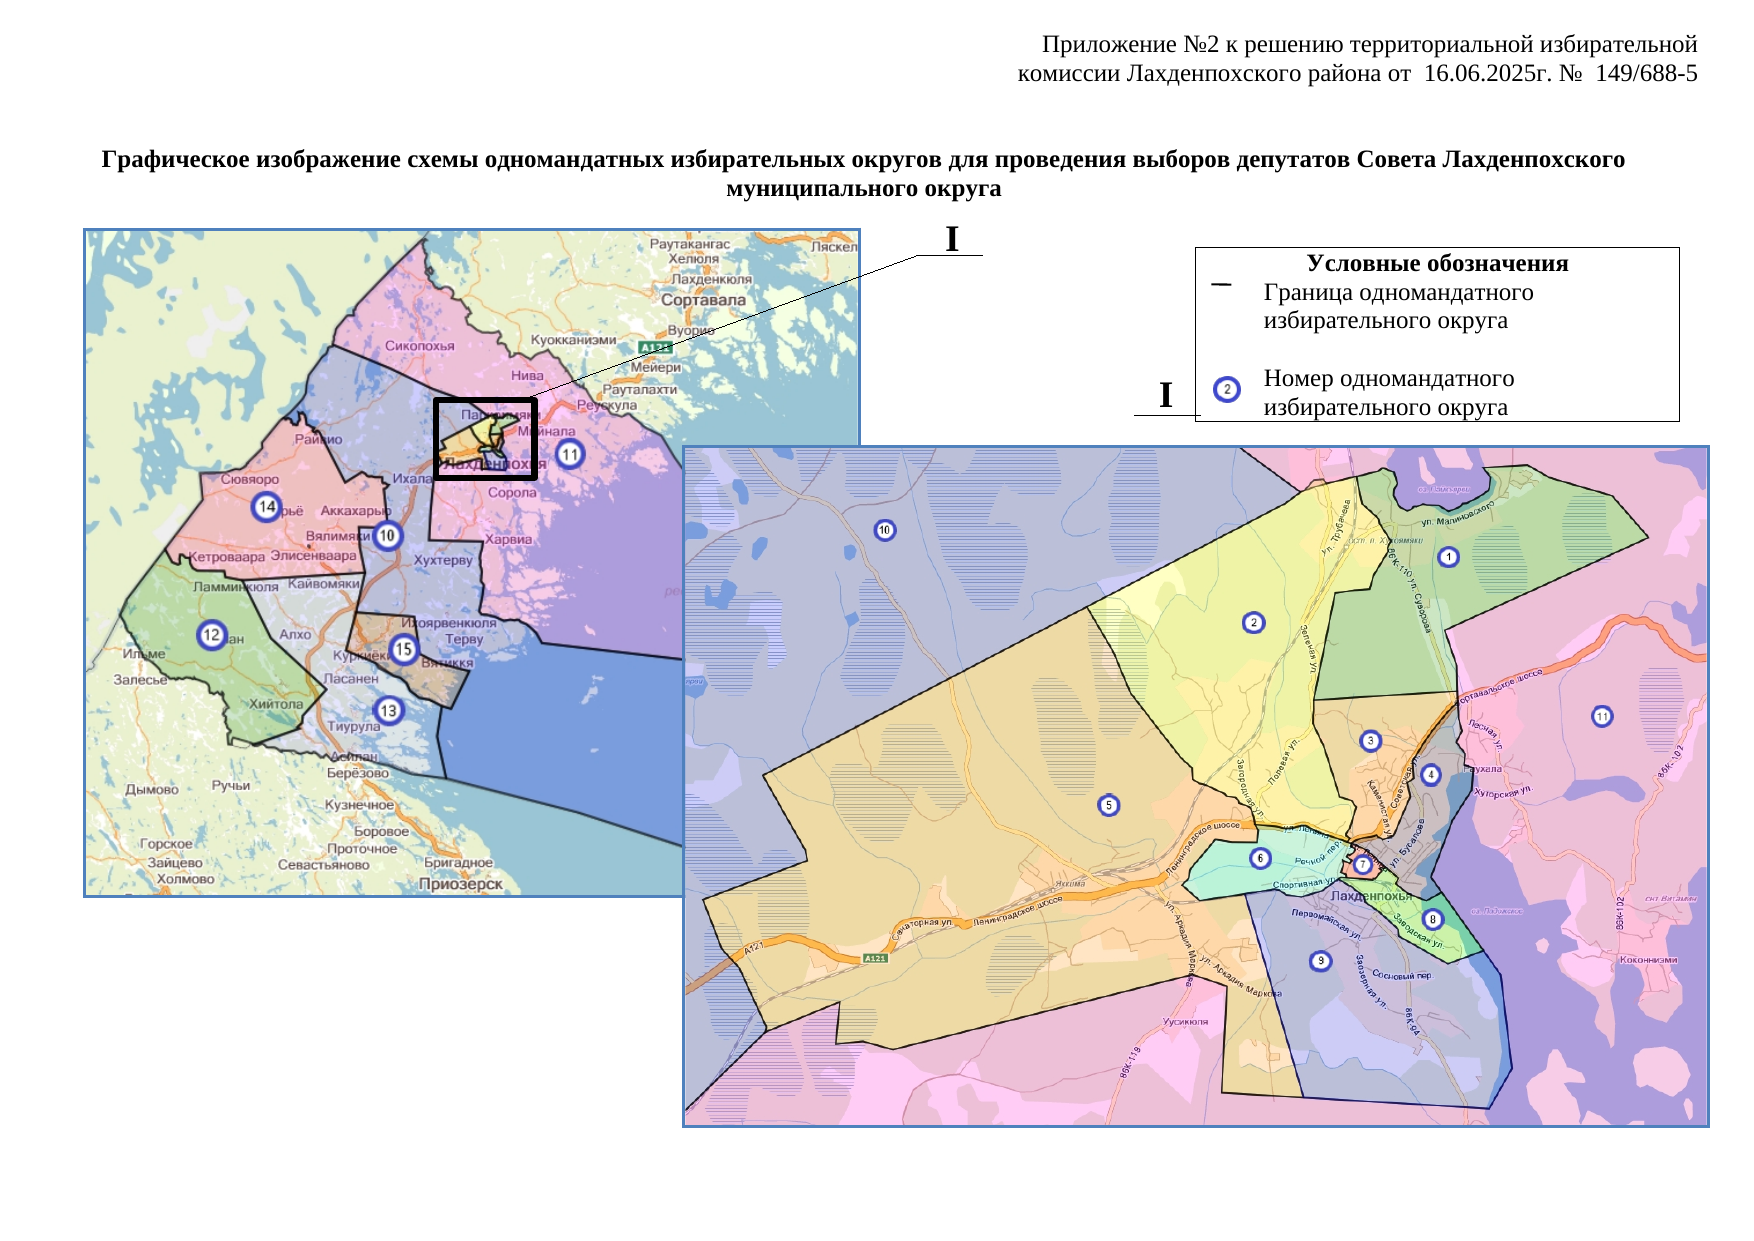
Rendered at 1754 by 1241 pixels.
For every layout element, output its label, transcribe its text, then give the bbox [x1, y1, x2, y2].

text комиссии Лахденпохского района от 16.06.2025г. № 149/688-5 [29, 58, 1698, 87]
table_header Условные обозначения [1196, 248, 1679, 277]
table_cell Номер одномандатного избирательного округа [1253, 363, 1679, 421]
text Приложение №2 к решению территориальной избирательной [29, 29, 1698, 58]
table_cell Граница одномандатного избирательного округа [1253, 277, 1679, 363]
picture [86, 231, 858, 895]
picture [685, 448, 1707, 1125]
table_cell [1196, 277, 1252, 363]
picture [1211, 375, 1242, 405]
text Графическое изображение схемы одномандатных избирательных округов для проведения выборов депутатов Совета Лахденпохского муниципального округа [29, 144, 1698, 202]
table_cell [1196, 363, 1252, 421]
